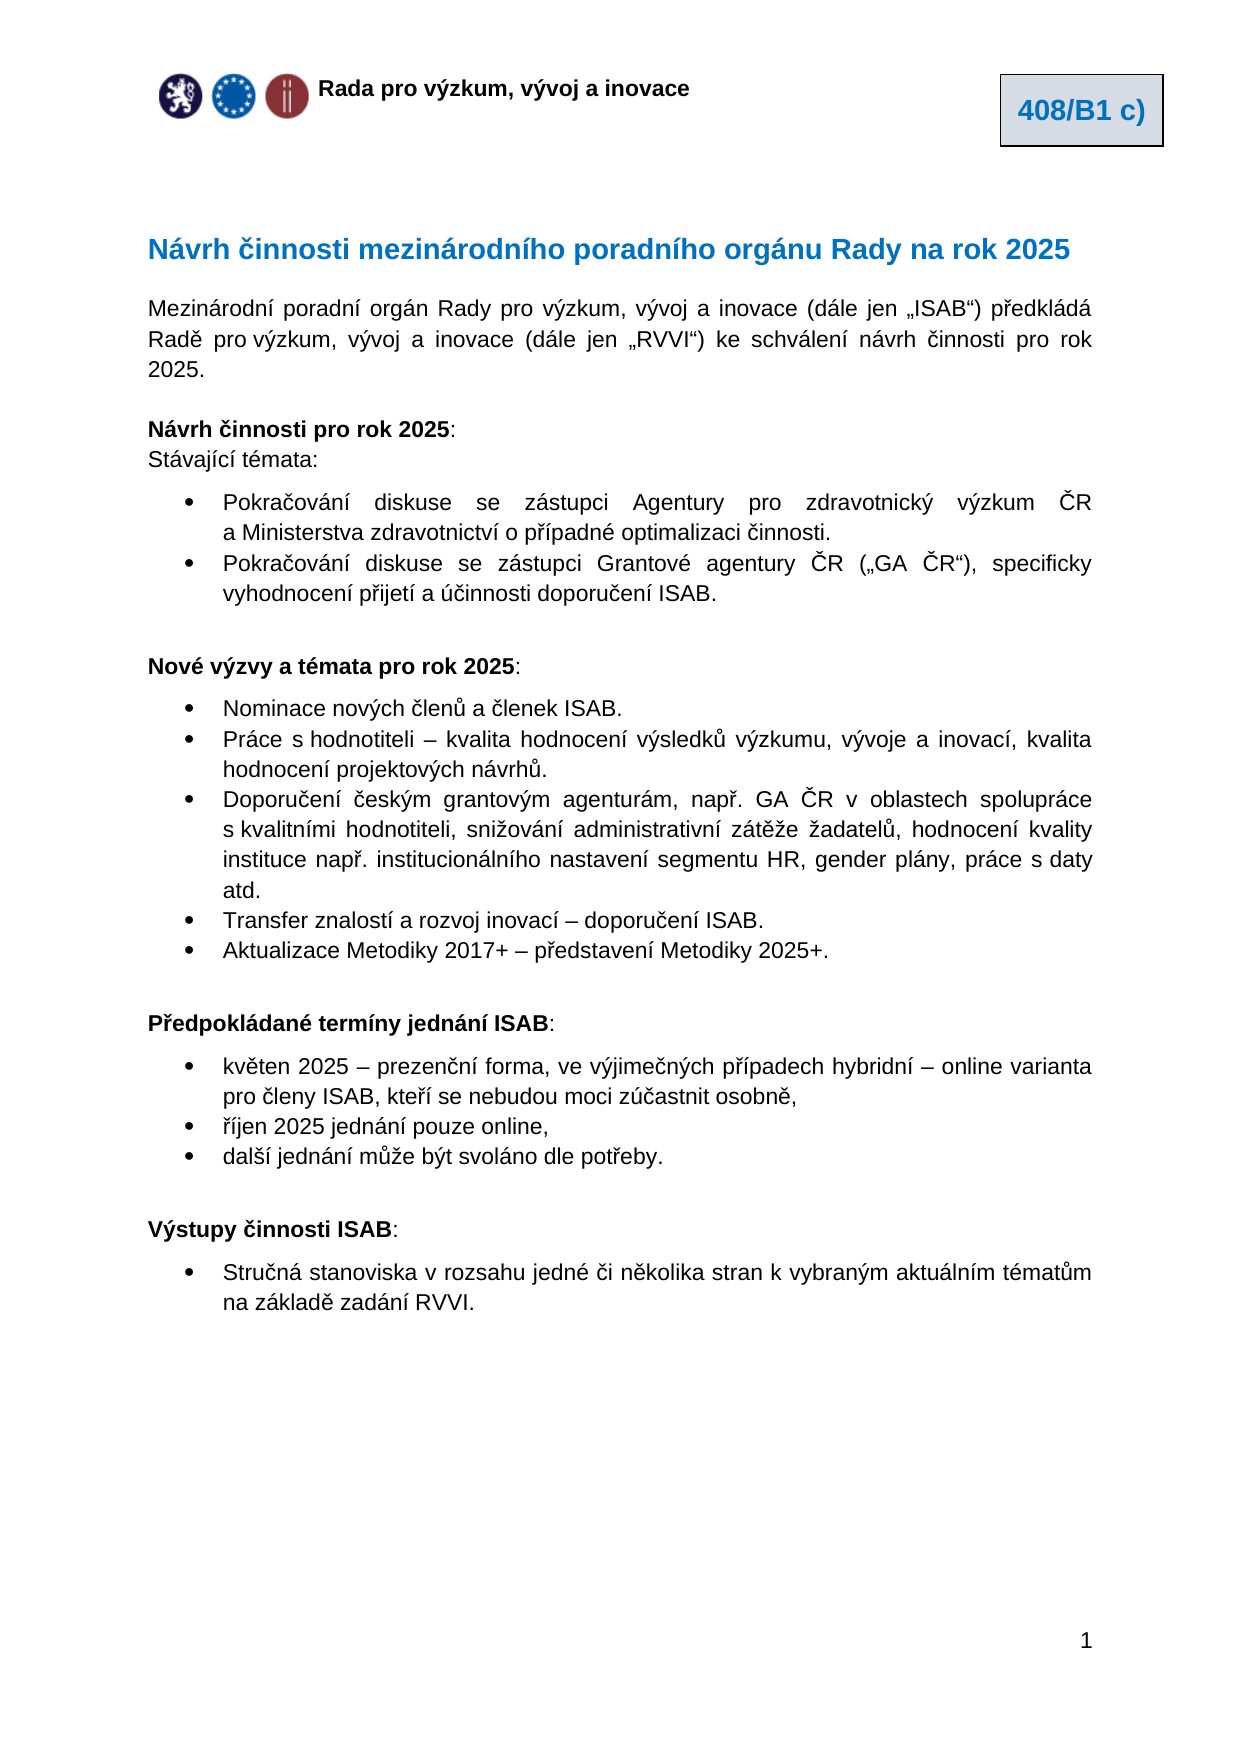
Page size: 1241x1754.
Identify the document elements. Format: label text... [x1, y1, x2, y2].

picture [158, 73, 309, 120]
list Práce s hodnotiteli – kvalita hodnocení výsledků výzkumu, vývoje a inovací, kvalita hodnocení projektových návrhů. [185, 726, 1093, 782]
list Stručná stanoviska v rozsahu jedné či několika stran k vybraným aktuálním tématům na základě zadání RVVI. [185, 1259, 1093, 1315]
list říjen 2025 jednání pouze online, [185, 1113, 1093, 1139]
text Stávající témata: [148, 446, 1093, 473]
list Aktualizace Metodiky 2017+ – představení Metodiky 2025+. [185, 937, 1093, 963]
list květen 2025 – prezenční forma, ve výjimečných případech hybridní – online varianta pro členy ISAB, kteří se nebudou moci zúčastnit osobně, [185, 1053, 1093, 1109]
list Transfer znalostí a rozvoj inovací – doporučení ISAB. [185, 907, 1093, 933]
list Nominace nových členů a členek ISAB. [185, 695, 1093, 722]
text Mezinárodní poradní orgán Rady pro výzkum, vývoj a inovace (dále jen „ISAB“) předkládá Radě pro výzkum, vývoj a inovace (dále jen „RVVI“) ke schválení návrh činnosti pro rok 2025. [148, 295, 1093, 382]
list Pokračování diskuse se zástupci Agentury pro zdravotnický výzkum ČR a Ministerstva zdravotnictví o případné optimalizaci činnosti. [185, 489, 1093, 546]
text Nové výzvy a témata pro rok 2025: [148, 653, 1093, 679]
list další jednání může být svoláno dle potřeby. [185, 1143, 1093, 1169]
list Doporučení českým grantovým agenturám, např. GA ČR v oblastech spolupráce s kvalitními hodnotiteli, snižování administrativní zátěže žadatelů, hodnocení kvality instituce např. institucionálního nastavení segmentu HR, gender plány, práce s daty atd. [185, 786, 1093, 903]
text Návrh činnosti pro rok 2025: [148, 416, 1093, 442]
list Pokračování diskuse se zástupci Grantové agentury ČR („GA ČR“), specificky vyhodnocení přijetí a účinnosti doporučení ISAB. [185, 549, 1093, 606]
text Výstupy činnosti ISAB: [148, 1216, 1093, 1242]
text Návrh činnosti mezinárodního poradního orgánu Rady na rok 2025 [148, 232, 1093, 265]
text Předpokládané termíny jednání ISAB: [148, 1010, 1093, 1036]
